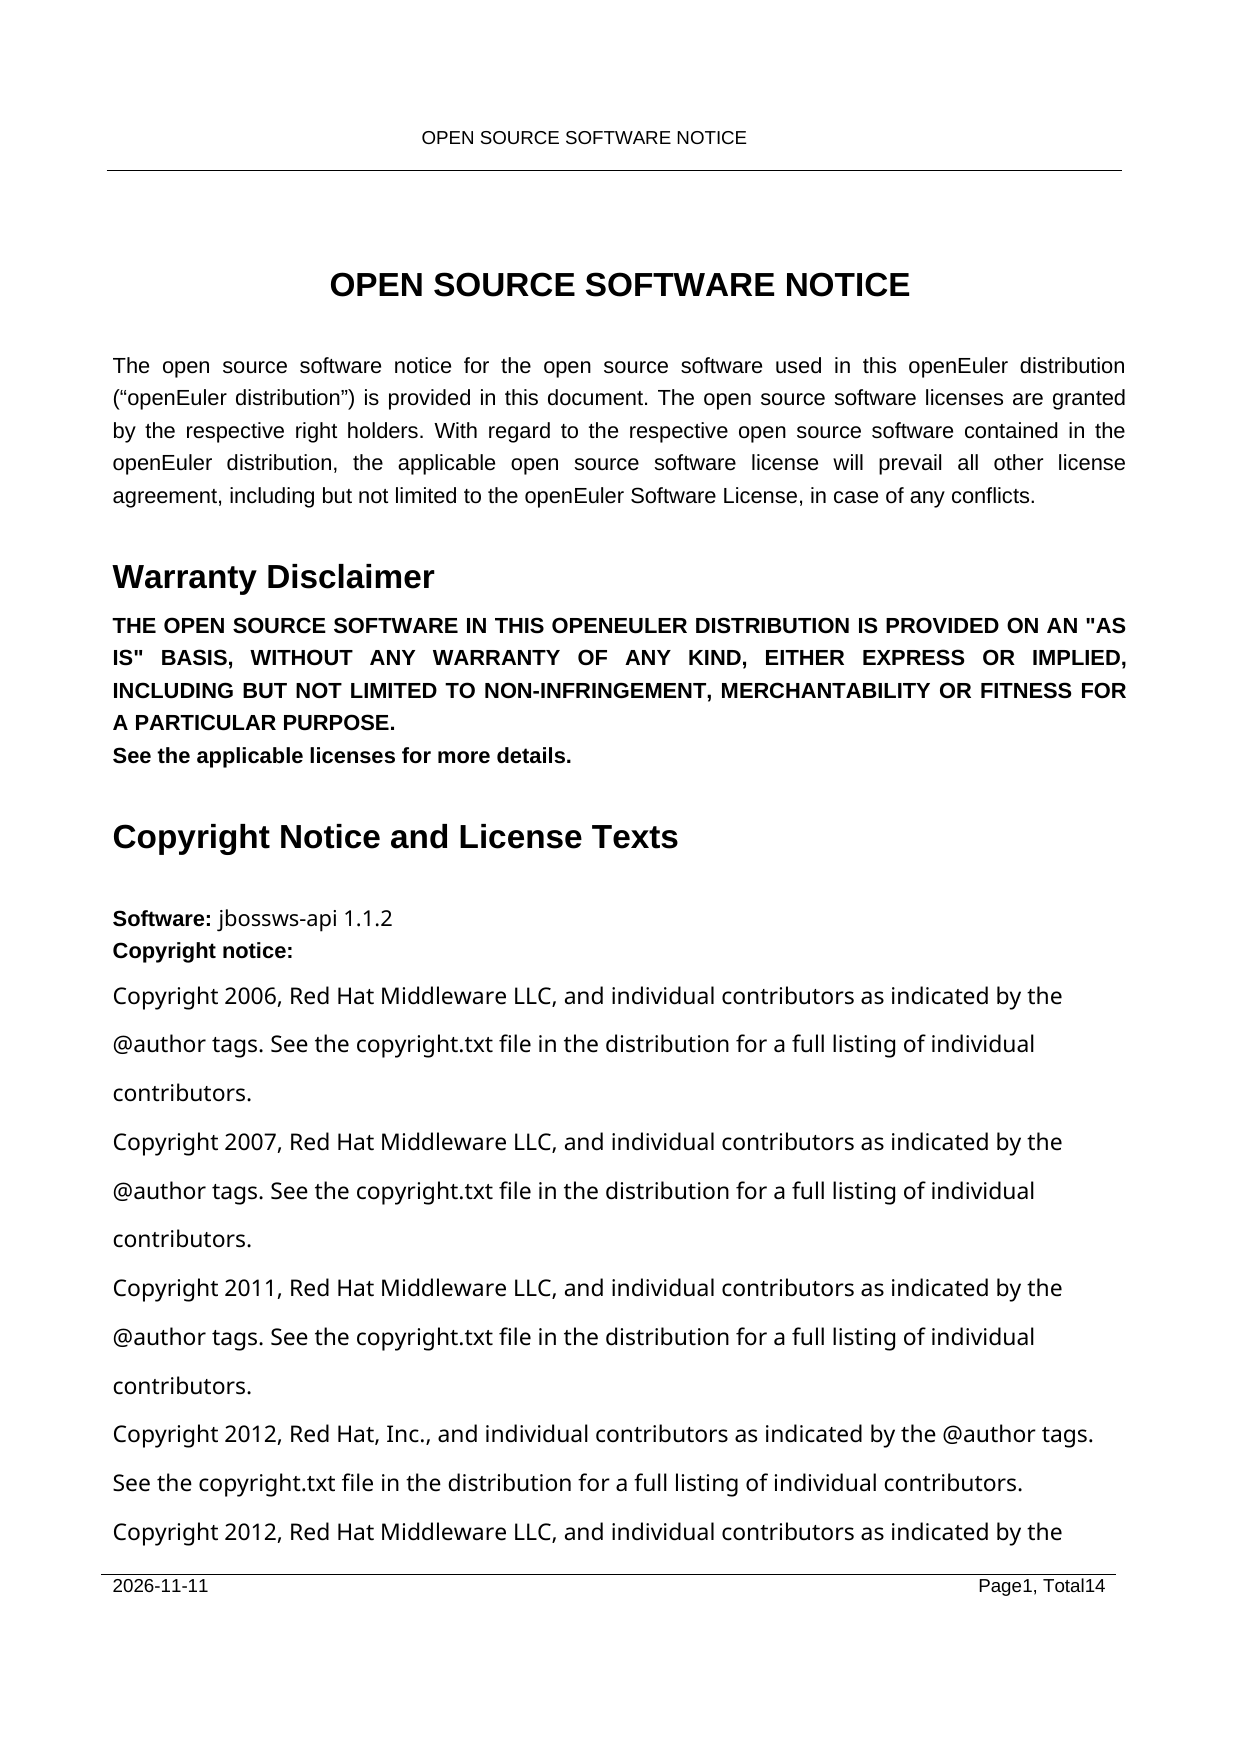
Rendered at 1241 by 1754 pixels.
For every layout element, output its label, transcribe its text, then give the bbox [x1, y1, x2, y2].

text The open source software notice for the open source software used in this openEuler distribution (“openEuler distribution”) is provided in this document. The open source software licenses are granted by the respective right holders. With regard to the respective open source software contained in the openEuler distribution, the applicable open source software license will prevail all other license agreement, including but not limited to the openEuler Software License, in case of any conflicts. [112, 349, 1128, 511]
text OPEN SOURCE SOFTWARE NOTICE [112, 251, 1128, 316]
text Software: jbossws-api 1.1.2 [112, 901, 1128, 934]
text Copyright Notice and License Texts [112, 804, 1128, 869]
text THE OPEN SOURCE SOFTWARE IN THIS OPENEULER DISTRIBUTION IS PROVIDED ON AN "AS IS" BASIS, WITHOUT ANY WARRANTY OF ANY KIND, EITHER EXPRESS OR IMPLIED, INCLUDING BUT NOT LIMITED TO NON-INFRINGEMENT, MERCHANTABILITY OR FITNESS FOR A PARTICULAR PURPOSE. See the applicable licenses for more details. [112, 609, 1128, 771]
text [112, 979, 1128, 1548]
text Warranty Disclaimer [112, 544, 1128, 609]
text Copyright notice: [112, 934, 1128, 966]
